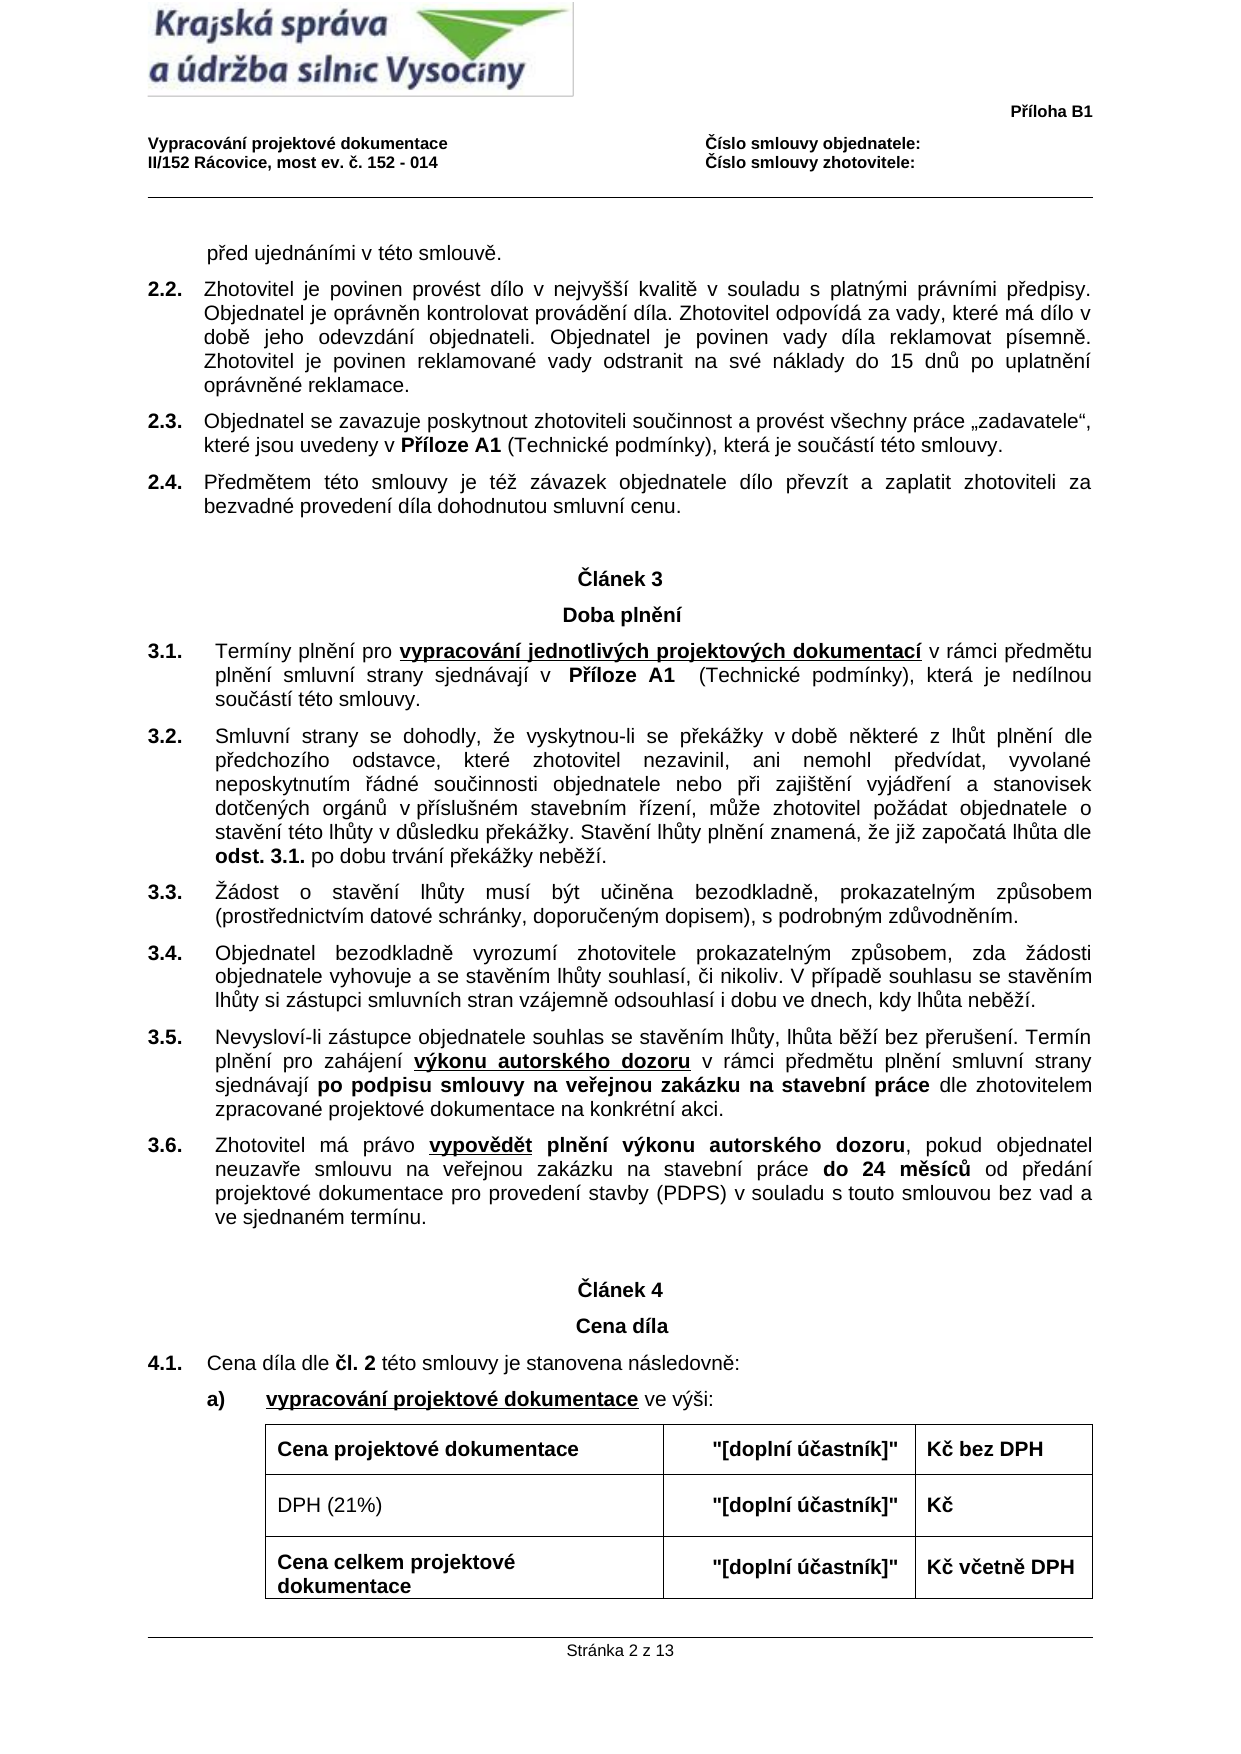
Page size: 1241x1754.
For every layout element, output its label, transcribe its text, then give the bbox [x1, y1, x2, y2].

list Doba plnění [148, 603, 1096, 627]
list Zhotovitel je povinen provést dílo v nejvyšší kvalitě v souladu s platnými právními předpisy. Objednatel je oprávněn kontrolovat provádění díla. Zhotovitel odpovídá za vady, které má dílo v době jeho odevzdání objednateli. Objednatel je povinen vady díla reklamovat písemně. Zhotovitel je povinen reklamované vady odstranit na své náklady do 15 dnů po uplatnění oprávněné reklamace. [148, 277, 1093, 397]
table_cell [664, 1475, 915, 1536]
table_cell Cena celkem projektové dokumentace [266, 1537, 663, 1597]
table_header Kč bez DPH [916, 1425, 1092, 1474]
list Nevysloví-li zástupce objednatele souhlas se stavěním lhůty, lhůta běží bez přerušení. Termín plnění pro zahájení výkonu autorského dozoru v rámci předmětu plnění smluvní strany sjednávají po podpisu smlouvy na veřejnou zakázku na stavební práce dle zhotovitelem zpracované projektové dokumentace na konkrétní akci. [148, 1025, 1093, 1121]
list Článek 4 [148, 1278, 1093, 1302]
list Termíny plnění pro vypracování jednotlivých projektových dokumentací v rámci předmětu plnění smluvní strany sjednávají v Příloze A1 (Technické podmínky), která je nedílnou součástí této smlouvy. [148, 639, 1093, 711]
table_header [664, 1425, 915, 1474]
table_cell [664, 1537, 915, 1597]
list Objednatel se zavazuje poskytnout zhotoviteli součinnost a provést všechny práce „zadavatele“, které jsou uvedeny v Příloze A1 (Technické podmínky), která je součástí této smlouvy. [148, 409, 1093, 457]
list Zhotovitel má právo vypovědět plnění výkonu autorského dozoru, pokud objednatel neuzavře smlouvu na veřejnou zakázku na stavební práce do 24 měsíců od předání projektové dokumentace pro provedení stavby (PDPS) v souladu s touto smlouvou bez vad a ve sjednaném termínu. [148, 1133, 1093, 1229]
picture [147, 2, 574, 98]
list Smluvní strany se dohodly, že vyskytnou-li se překážky v době některé z lhůt plnění dle předchozího odstavce, které zhotovitel nezavinil, ani nemohl předvídat, vyvolané neposkytnutím řádné součinnosti objednatele nebo při zajištění vyjádření a stanovisek dotčených orgánů v příslušném stavebním řízení, může zhotovitel požádat objednatele o stavění této lhůty v důsledku překážky. Stavění lhůty plnění znamená, že již započatá lhůta dle odst. 3.1. po dobu trvání překážky neběží. [148, 724, 1093, 867]
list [148, 240, 1093, 264]
list Objednatel bezodkladně vyrozumí zhotovitele prokazatelným způsobem, zda žádosti objednatele vyhovuje a se stavěním lhůty souhlasí, či nikoliv. V případě souhlasu se stavěním lhůty si zástupci smluvních stran vzájemně odsouhlasí i dobu ve dnech, kdy lhůta neběží. [148, 940, 1093, 1012]
list Předmětem této smlouvy je též závazek objednatele dílo převzít a zaplatit zhotoviteli za bezvadné provedení díla dohodnutou smluvní cenu. [148, 469, 1093, 517]
list Cena díla dle čl. 2 této smlouvy je stanovena následovně: [148, 1351, 1093, 1375]
table_cell DPH (21%) [266, 1475, 663, 1536]
list Článek 3 [148, 566, 1093, 590]
table_cell Kč [916, 1475, 1092, 1536]
table_header Cena projektové dokumentace [266, 1425, 663, 1474]
list Cena díla [148, 1314, 1096, 1338]
list Žádost o stavění lhůty musí být učiněna bezodkladně, prokazatelným způsobem (prostřednictvím datové schránky, doporučeným dopisem), s podrobným zdůvodněním. [148, 880, 1093, 928]
list vypracování projektové dokumentace ve výši: [207, 1387, 1093, 1411]
table_cell Kč včetně DPH [916, 1537, 1092, 1597]
